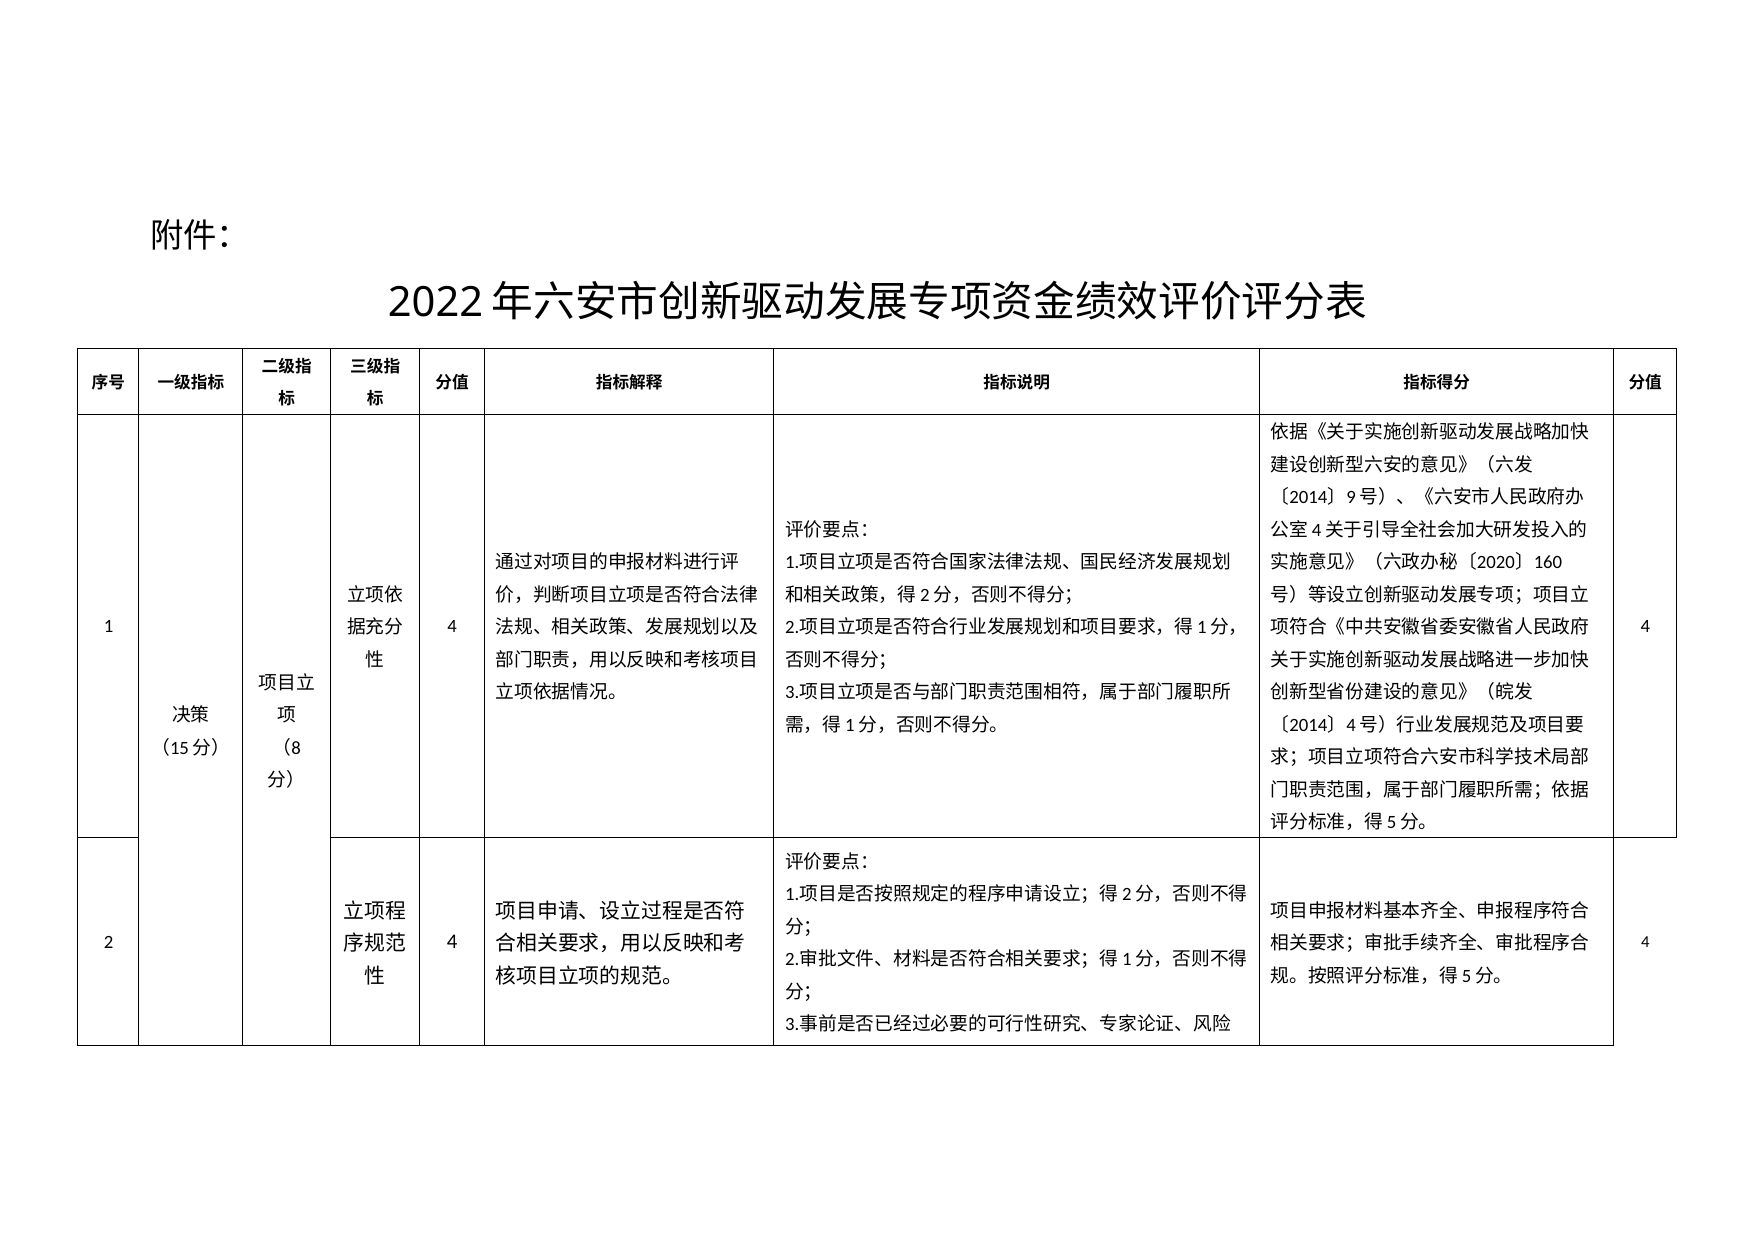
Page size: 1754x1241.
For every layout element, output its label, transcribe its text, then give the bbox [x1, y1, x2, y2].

table_header 一级指标 [139, 349, 242, 413]
table_header 三级指标 [331, 349, 419, 413]
table_cell 评价要点： 1.项目立项是否符合国家法律法规、国民经济发展规划和相关政策，得2分，否则不得分； 2.项目立项是否符合行业发展规划和项目要求，得1分，否则不得分； 3.项目立项是否与部门职责范围相符，属于部门履职所需，得1分，否则不得分。 [774, 415, 1259, 837]
table_cell 4 [1614, 838, 1676, 1045]
table_cell 项目立项 （8分） [243, 415, 330, 1045]
table_cell 4 [1614, 415, 1676, 837]
table_header 分值 [1614, 349, 1676, 413]
table_cell 2 [78, 838, 138, 1045]
text 2022年六安市创新驱动发展专项资金绩效评价评分表 [150, 266, 1604, 331]
table_cell 通过对项目的申报材料进行评价，判断项目立项是否符合法律法规、相关政策、发展规划以及部门职责，用以反映和考核项目立项依据情况。 [485, 415, 773, 837]
table_cell 依据《关于实施创新驱动发展战略加快建设创新型六安的意见》（六发〔2014〕9号）、《六安市人民政府办公室4关于引导全社会加大研发投入的实施意见》（六政办秘〔2020〕160号）等设立创新驱动发展专项；项目立项符合《中共安徽省委安徽省人民政府关于实施创新驱动发展战略进一步加快创新型省份建设的意见》（皖发〔2014〕4号）行业发展规范及项目要求；项目立项符合六安市科学技术局部门职责范围，属于部门履职所需；依据评分标准，得5分。 [1260, 415, 1613, 837]
table_header 指标说明 [774, 349, 1259, 413]
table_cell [1260, 838, 1613, 1045]
table_cell 立项程序规范性 [331, 838, 419, 1045]
table_header 指标得分 [1260, 349, 1613, 413]
table_header 分值 [420, 349, 484, 413]
table_cell 立项依据充分性 [331, 415, 419, 837]
table_cell 项目申请、设立过程是否符合相关要求，用以反映和考核项目立项的规范。 [485, 838, 773, 1045]
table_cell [774, 838, 1259, 1045]
table_cell 4 [420, 838, 484, 1045]
table_cell 1 [78, 415, 138, 837]
table_header 指标解释 [485, 349, 773, 413]
table_cell 决策 （15分） [139, 415, 242, 1045]
table_header 二级指标 [243, 349, 330, 413]
table_cell 4 [420, 415, 484, 837]
text 附件： [150, 201, 1604, 266]
table_header 序号 [78, 349, 138, 413]
